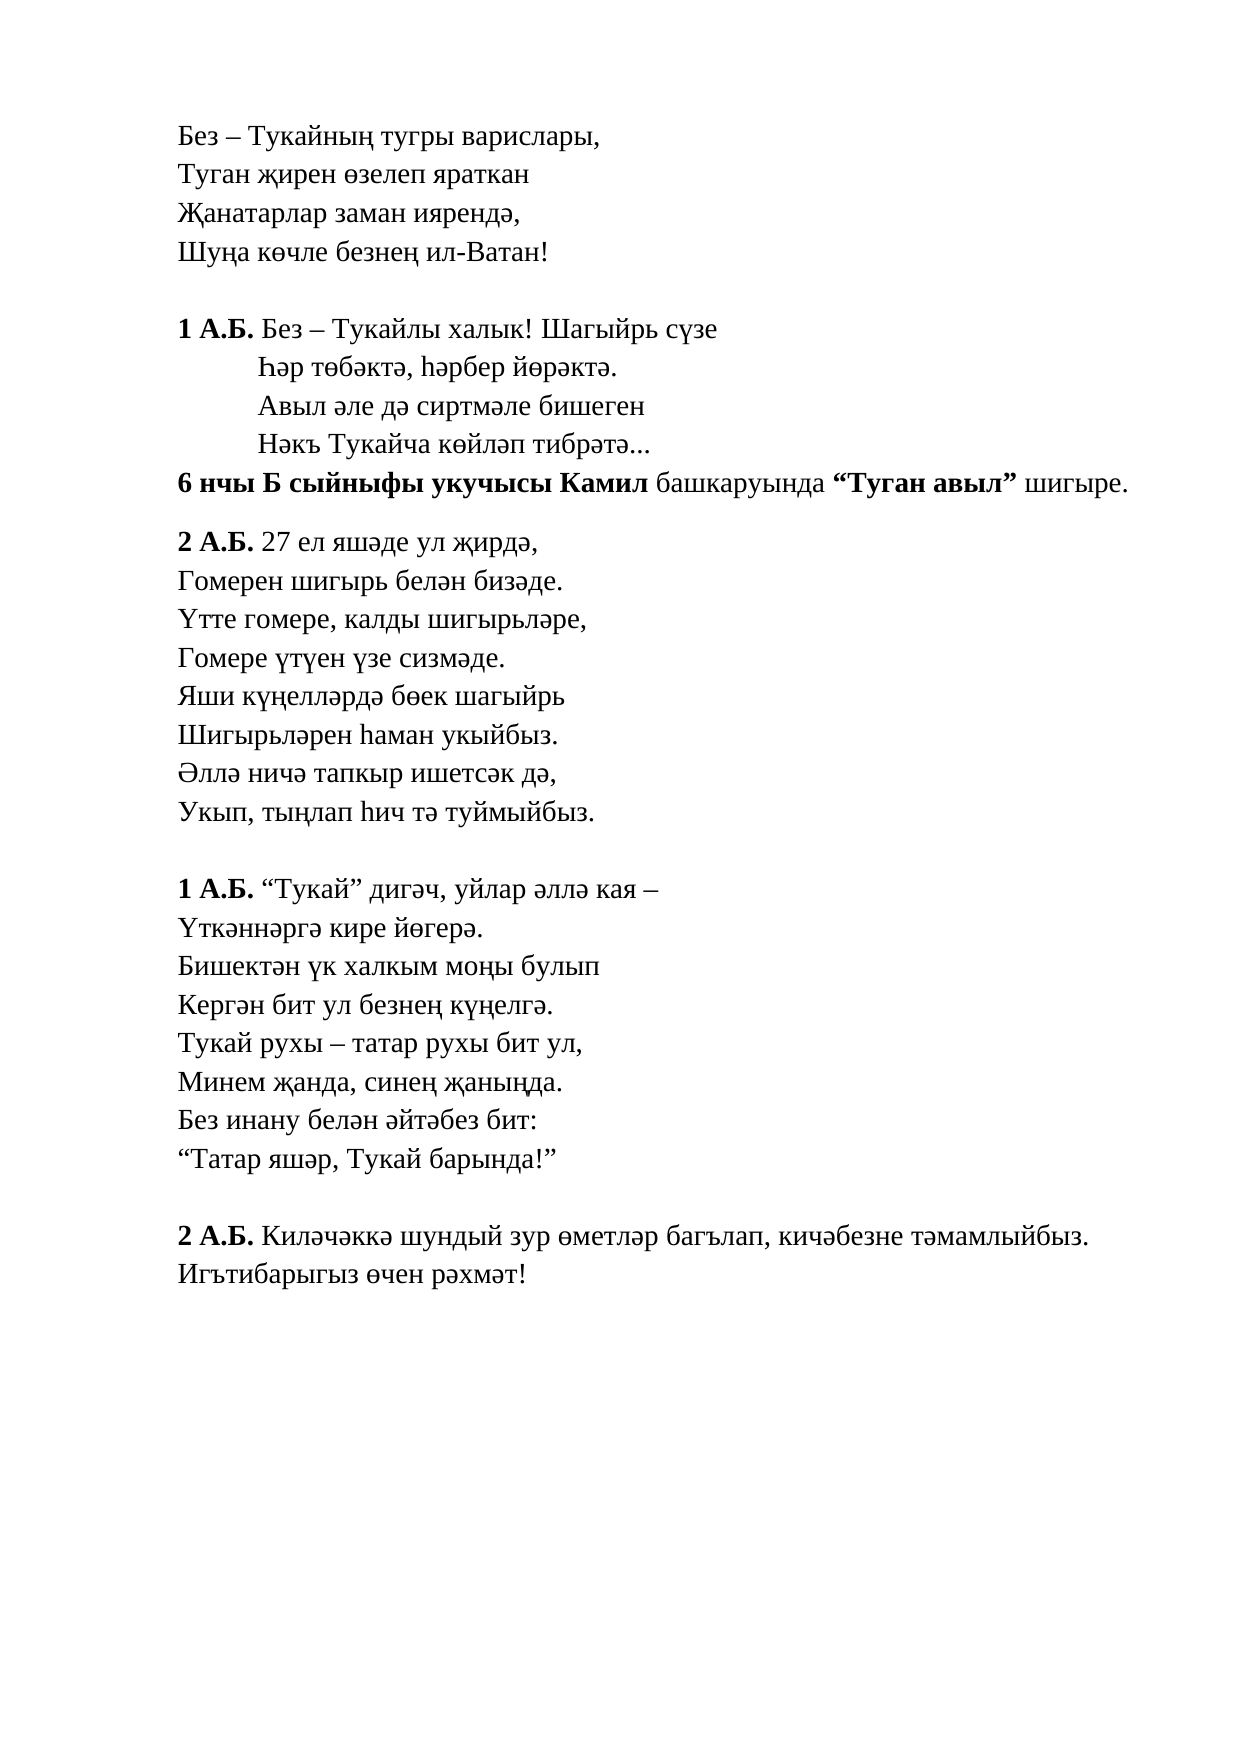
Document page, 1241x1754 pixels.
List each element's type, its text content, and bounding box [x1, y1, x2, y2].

text 2 А.Б. Киләчәккә шундый зур өметләр багълап, кичәбезне тәмамлыйбыз. Игътибарыгыз өчен рәхмәт! [177, 1218, 1152, 1290]
text Яши күңелләрдә бөек шагыйрь [177, 678, 1152, 712]
text 1 А.Б. “Тукай” дигәч, уйлар әллә кая – [177, 871, 1152, 905]
text Без – Тукайның тугры варислары, [177, 118, 1152, 152]
text 2 А.Б. 27 ел яшәде ул җирдә, [177, 524, 1152, 558]
text Авыл әле дә сиртмәле бишеген [177, 388, 1152, 421]
text Тукай рухы – татар рухы бит ул, [177, 1025, 1152, 1059]
text 1 А.Б. Без – Тукайлы халык! Шагыйрь сүзе [177, 311, 1152, 344]
text Әллә ничә тапкыр ишетсәк дә, [177, 756, 1152, 789]
text Без инану белән әйтәбез бит: [177, 1102, 1152, 1136]
text Укып, тыңлап һич тә туймыйбыз. [177, 794, 1152, 828]
text Җанатарлар заман иярендә, [177, 195, 1152, 229]
text Кергән бит ул безнең күңелгә. [177, 987, 1152, 1020]
text 6 нчы Б сыйныфы укучысы Камил башкаруында “Туган авыл” шигыре. [177, 465, 1152, 498]
text Нәкъ Тукайча көйләп тибрәтә... [177, 426, 1152, 460]
text Гомере үтүен үзе сизмәде. [177, 640, 1152, 673]
text Һәр төбәктә, һәрбер йөрәктә. [177, 349, 1152, 383]
text Шигырьләрен һаман укыйбыз. [177, 717, 1152, 751]
text Гомерен шигырь белән бизәде. [177, 563, 1152, 596]
text Үтте гомере, калды шигырьләре, [177, 601, 1152, 635]
text Үткәннәргә кире йөгерә. [177, 910, 1152, 943]
text Туган җирен өзелеп яраткан [177, 157, 1152, 190]
text “Татар яшәр, Тукай барында!” [177, 1141, 1152, 1174]
text Бишектән үк халкым моңы булып [177, 948, 1152, 982]
text Шуңа көчле безнең ил-Ватан! [177, 234, 1152, 267]
text Минем җанда, синең җаныңда. [177, 1064, 1152, 1097]
